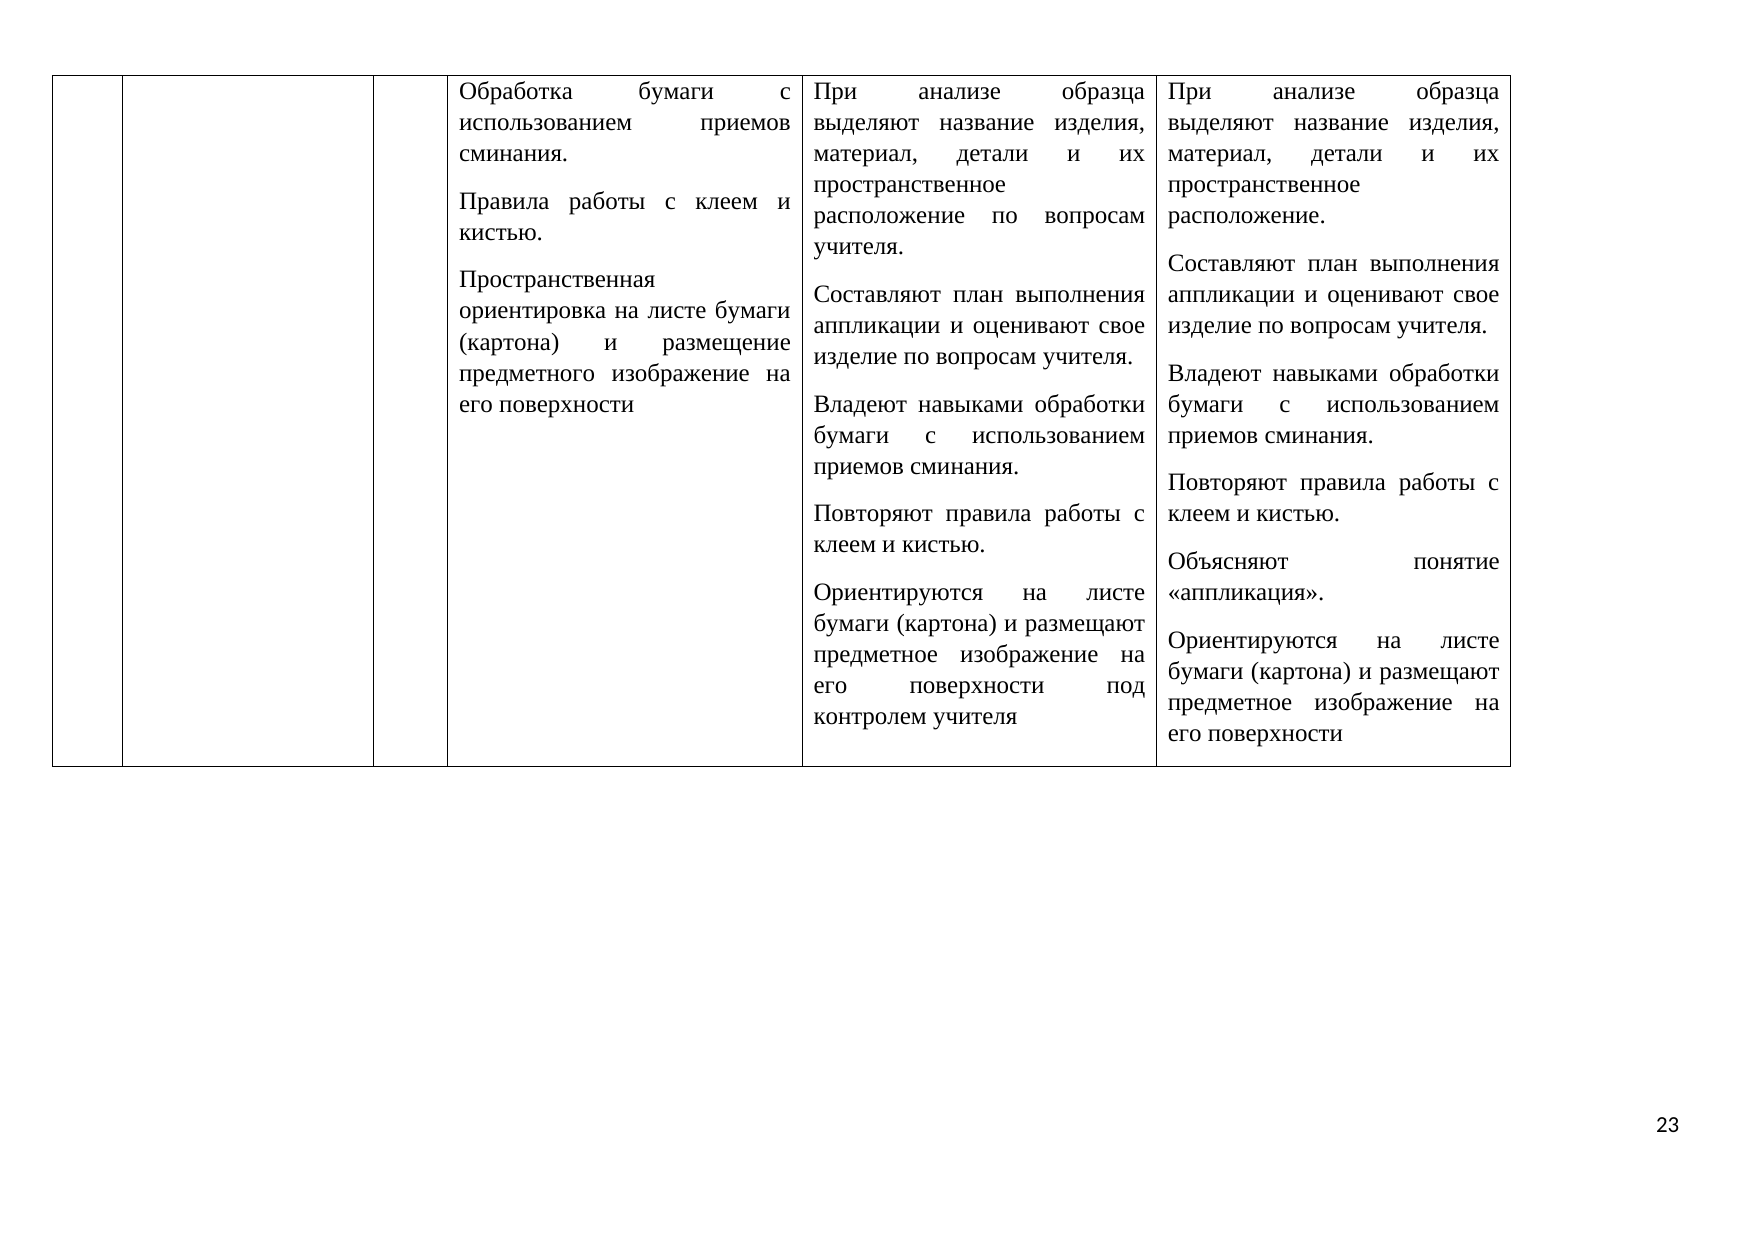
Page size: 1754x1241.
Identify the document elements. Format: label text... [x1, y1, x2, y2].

table_cell 1 [374, 76, 447, 766]
table_cell 7 [53, 76, 122, 766]
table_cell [1157, 76, 1510, 766]
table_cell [803, 76, 1156, 766]
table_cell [448, 76, 802, 766]
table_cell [123, 76, 373, 766]
